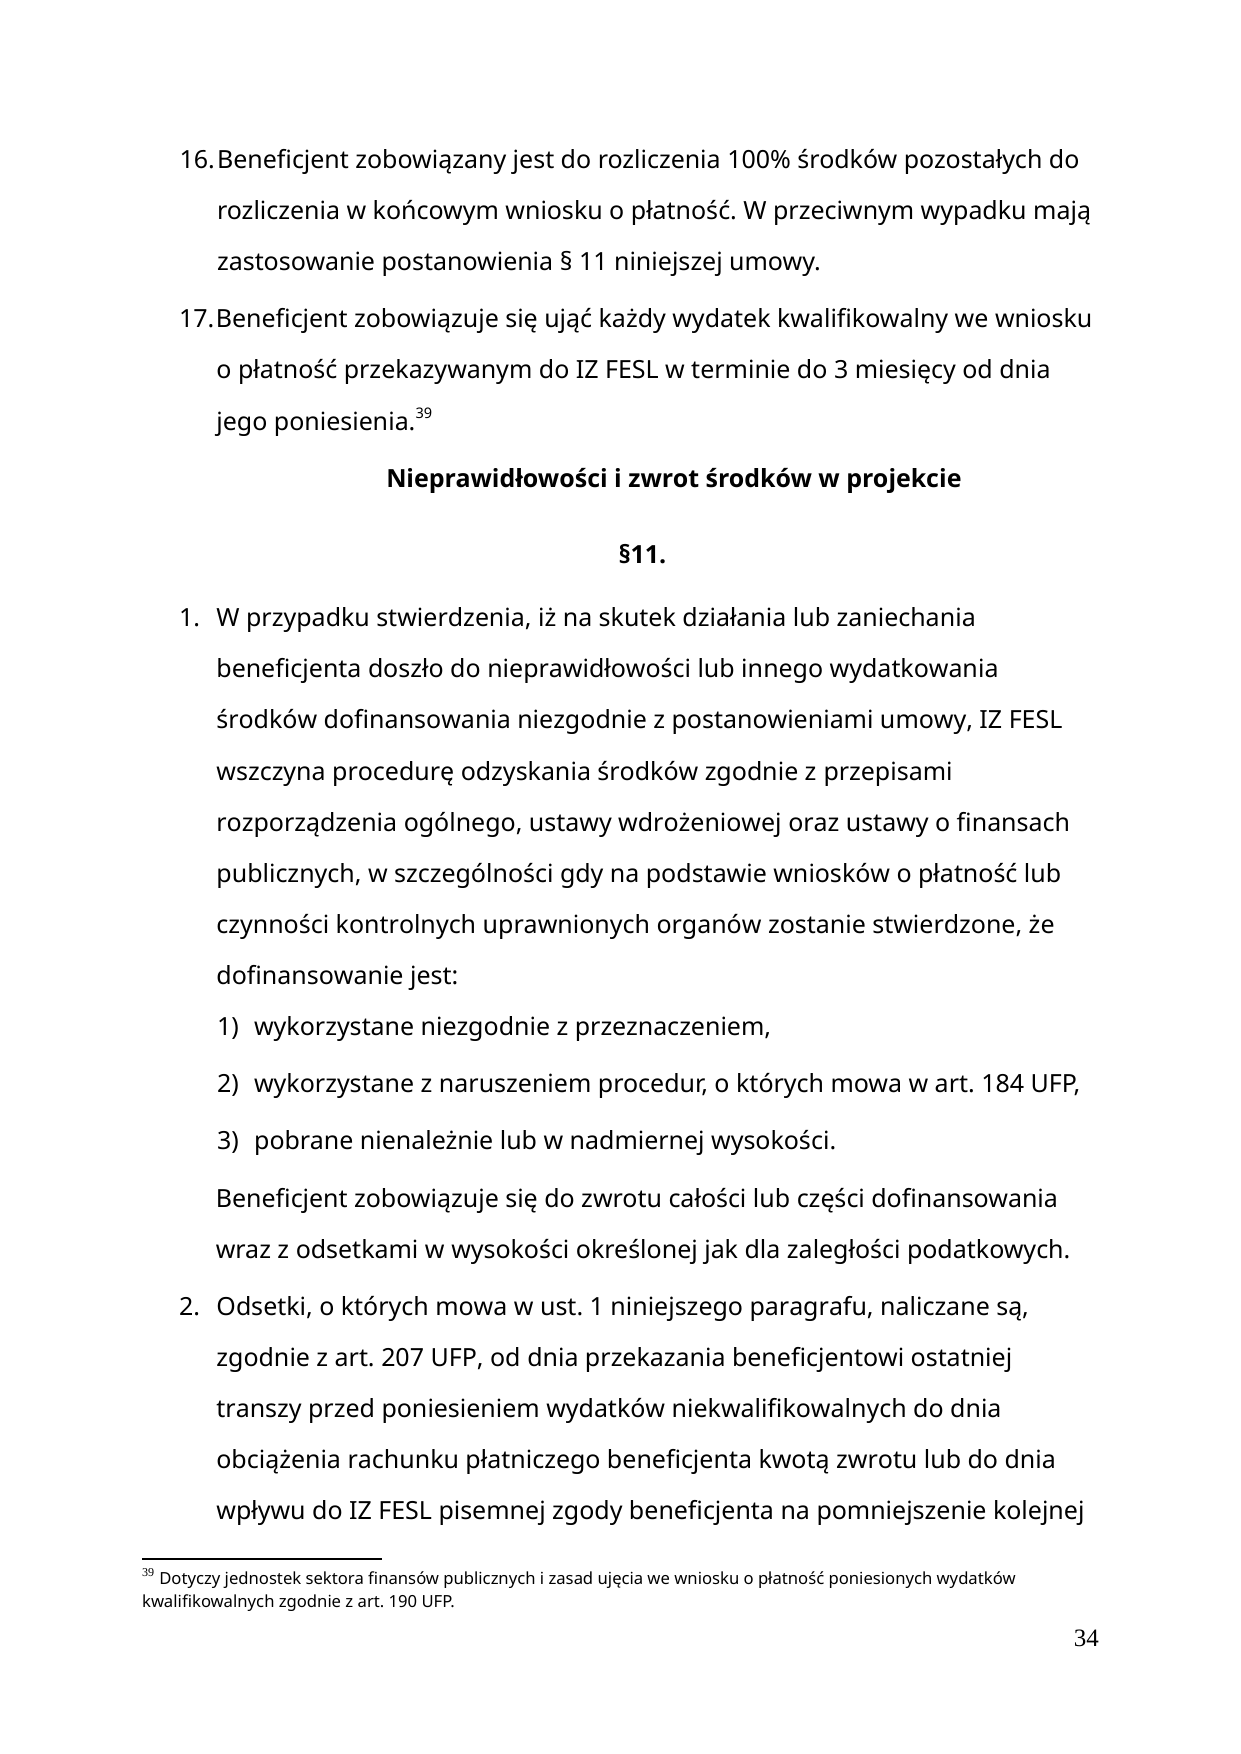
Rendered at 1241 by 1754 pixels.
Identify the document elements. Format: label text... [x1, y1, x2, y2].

list Beneficjent zobowiązany jest do rozliczenia 100% środków pozostałych do rozliczenia w końcowym wniosku o płatność. W przeciwnym wypadku mają zastosowanie postanowienia § 11 niniejszej umowy. [179, 142, 1098, 278]
list wykorzystane z naruszeniem procedur, o których mowa w art. 184 UFP, [217, 1066, 1098, 1100]
list wykorzystane niezgodnie z przeznaczeniem, [217, 1008, 1098, 1042]
list W przypadku stwierdzenia, iż na skutek działania lub zaniechania beneficjenta doszło do nieprawidłowości lub innego wydatkowania środków dofinansowania niezgodnie z postanowieniami umowy, IZ FESL wszczyna procedurę odzyskania środków zgodnie z przepisami rozporządzenia ogólnego, ustawy wdrożeniowej oraz ustawy o finansach publicznych, w szczególności gdy na podstawie wniosków o płatność lub czynności kontrolnych uprawnionych organów zostanie stwierdzone, że dofinansowanie jest: [179, 600, 1098, 991]
text Nieprawidłowości i zwrot środków w projekcie [386, 461, 1098, 494]
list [179, 1289, 1098, 1527]
list Beneficjent zobowiązuje się ująć każdy wydatek kwalifikowalny we wniosku o płatność przekazywanym do IZ FESL w terminie do 3 miesięcy od dnia jego poniesienia. [179, 301, 1098, 437]
text Beneficjent zobowiązuje się do zwrotu całości lub części dofinansowania wraz z odsetkami w wysokości określonej jak dla zaległości podatkowych. [216, 1180, 1098, 1265]
text §11. [186, 537, 1098, 571]
list pobrane nienależnie lub w nadmiernej wysokości. [217, 1123, 1098, 1157]
